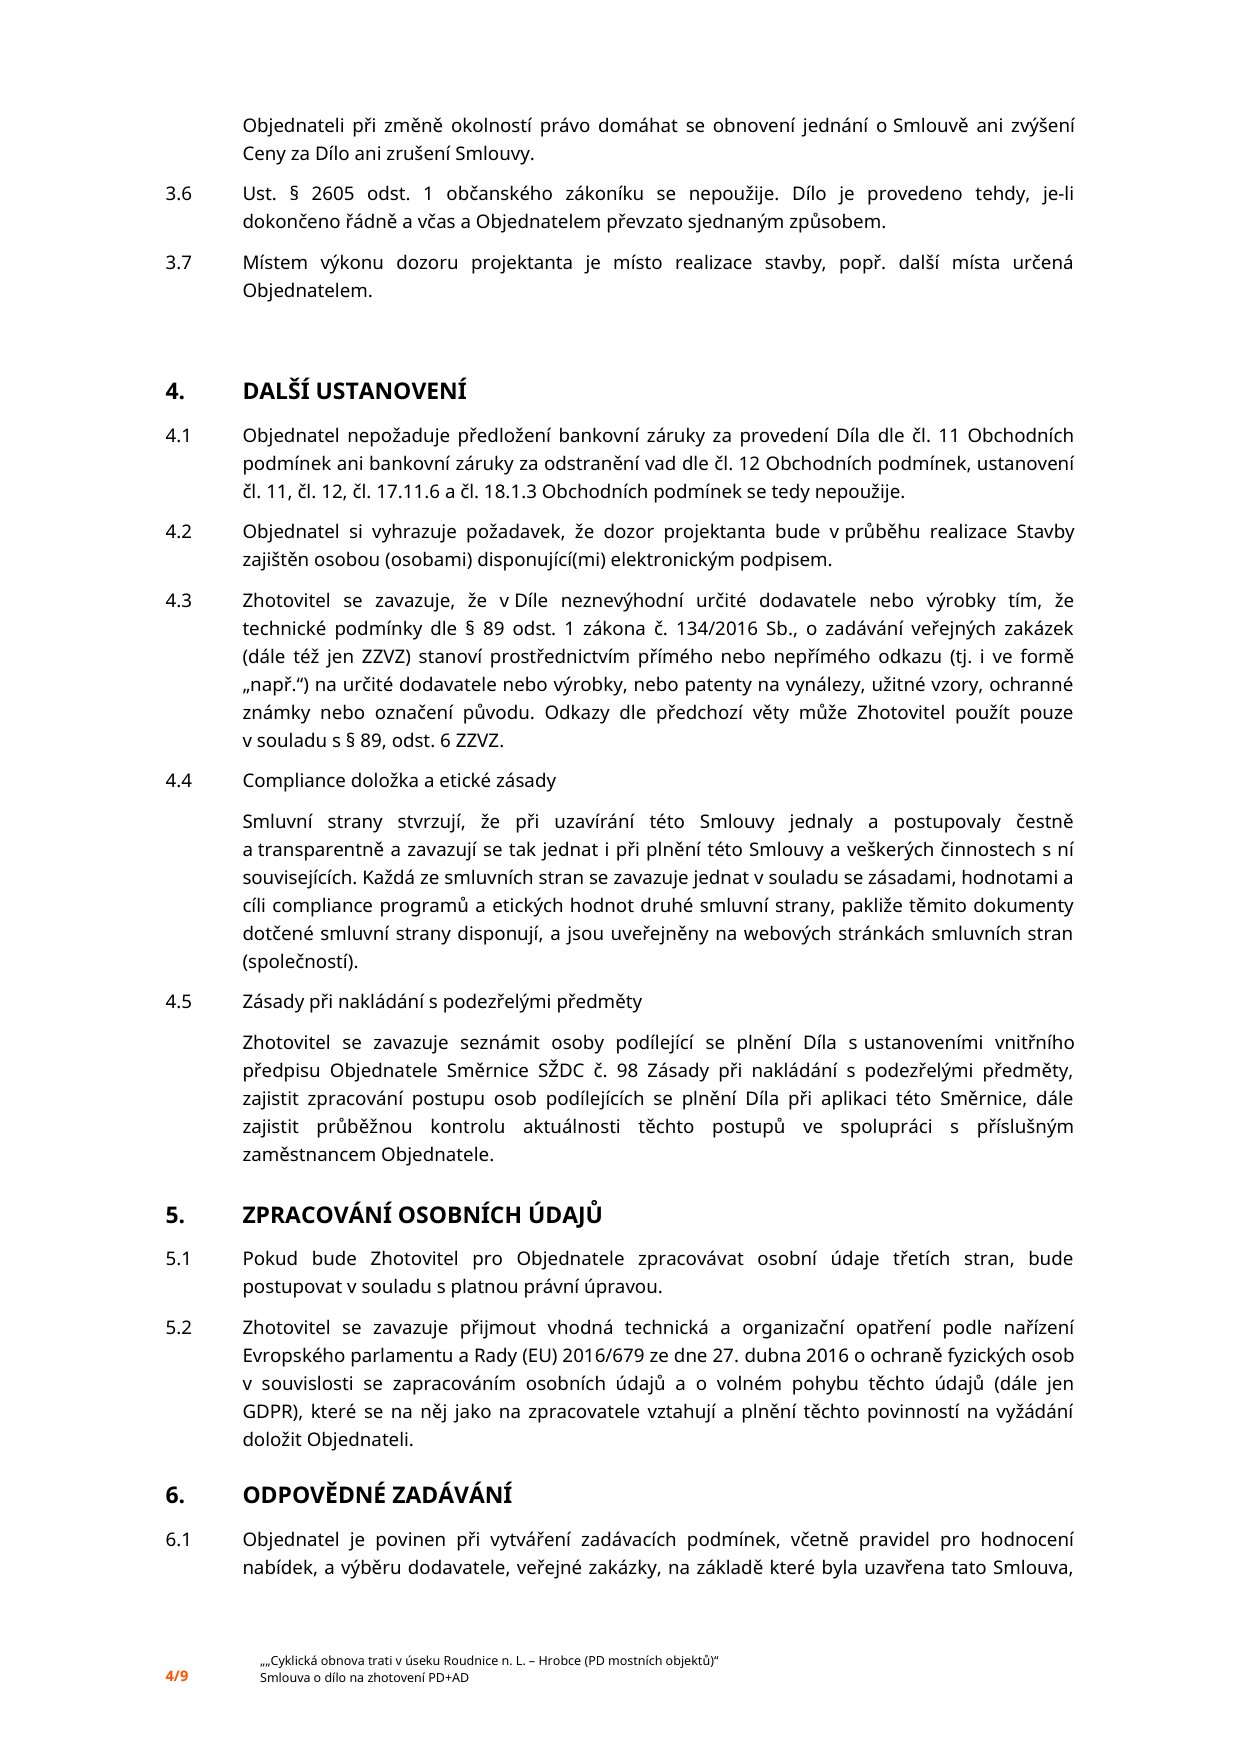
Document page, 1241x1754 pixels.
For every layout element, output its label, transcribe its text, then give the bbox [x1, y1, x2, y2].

text Objednatel nepožaduje předložení bankovní záruky za provedení Díla dle čl. 11 Obchodních podmínek ani bankovní záruky za odstranění vad dle čl. 12 Obchodních podmínek, ustanovení čl. 11, čl. 12, čl. 17.11.6 a čl. 18.1.3 Obchodních podmínek se tedy nepoužije. [165, 422, 1075, 503]
text Compliance doložka a etické zásady [165, 768, 1075, 793]
text ZPRACOVÁNÍ OSOBNÍCH ÚDAJŮ [165, 1198, 1075, 1230]
text Zásady při nakládání s podezřelými předměty [165, 989, 1075, 1014]
list ODPOVĚDNÉ ZADÁVÁNÍ [165, 1479, 1075, 1510]
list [165, 1526, 1075, 1579]
list Zhotovitel se zavazuje, že v Díle neznevýhodní určité dodavatele nebo výrobky tím, že technické podmínky dle § 89 odst. 1 zákona č. 134/2016 Sb., o zadávání veřejných zakázek (dále též jen ZZVZ) stanoví prostřednictvím přímého nebo nepřímého odkazu (tj. i ve formě „např.“) na určité dodavatele nebo výrobky, nebo patenty na vynálezy, užitné vzory, ochranné známky nebo označení původu. Odkazy dle předchozí věty může Zhotovitel použít pouze v souladu s § 89, odst. 6 ZZVZ. [165, 587, 1075, 753]
text DALŠÍ USTANOVENÍ [165, 375, 1075, 406]
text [165, 112, 1075, 166]
text Místem výkonu dozoru projektanta je místo realizace stavby, popř. další místa určená Objednatelem. [165, 249, 1075, 303]
list Zhotovitel se zavazuje seznámit osoby podílející se plnění Díla s ustanoveními vnitřního předpisu Objednatele Směrnice SŽDC č. 98 Zásady při nakládání s podezřelými předměty, zajistit zpracování postupu osob podílejících se plnění Díla při aplikaci této Směrnice, dále zajistit průběžnou kontrolu aktuálnosti těchto postupů ve spolupráci s příslušným zaměstnancem Objednatele. [242, 1029, 1075, 1167]
list Smluvní strany stvrzují, že při uzavírání této Smlouvy jednaly a postupovaly čestně a transparentně a zavazují se tak jednat i při plnění této Smlouvy a veškerých činnostech s ní souvisejících. Každá ze smluvních stran se zavazuje jednat v souladu se zásadami, hodnotami a cíli compliance programů a etických hodnot druhé smluvní strany, pakliže těmito dokumenty dotčené smluvní strany disponují, a jsou uveřejněny na webových stránkách smluvních stran (společností). [242, 808, 1075, 974]
list Objednatel si vyhrazuje požadavek, že dozor projektanta bude v průběhu realizace Stavby zajištěn osobou (osobami) disponující(mi) elektronickým podpisem. [165, 518, 1075, 572]
text Ust. § 2605 odst. 1 občanského zákoníku se nepoužije. Dílo je provedeno tehdy, je-li dokončeno řádně a včas a Objednatelem převzato sjednaným způsobem. [165, 181, 1075, 234]
text Zhotovitel se zavazuje přijmout vhodná technická a organizační opatření podle nařízení Evropského parlamentu a Rady (EU) 2016/679 ze dne 27. dubna 2016 o ochraně fyzických osob v souvislosti se zapracováním osobních údajů a o volném pohybu těchto údajů (dále jen GDPR), které se na něj jako na zpracovatele vztahují a plnění těchto povinností na vyžádání doložit Objednateli. [165, 1314, 1075, 1452]
text Pokud bude Zhotovitel pro Objednatele zpracovávat osobní údaje třetích stran, bude postupovat v souladu s platnou právní úpravou. [165, 1245, 1075, 1299]
